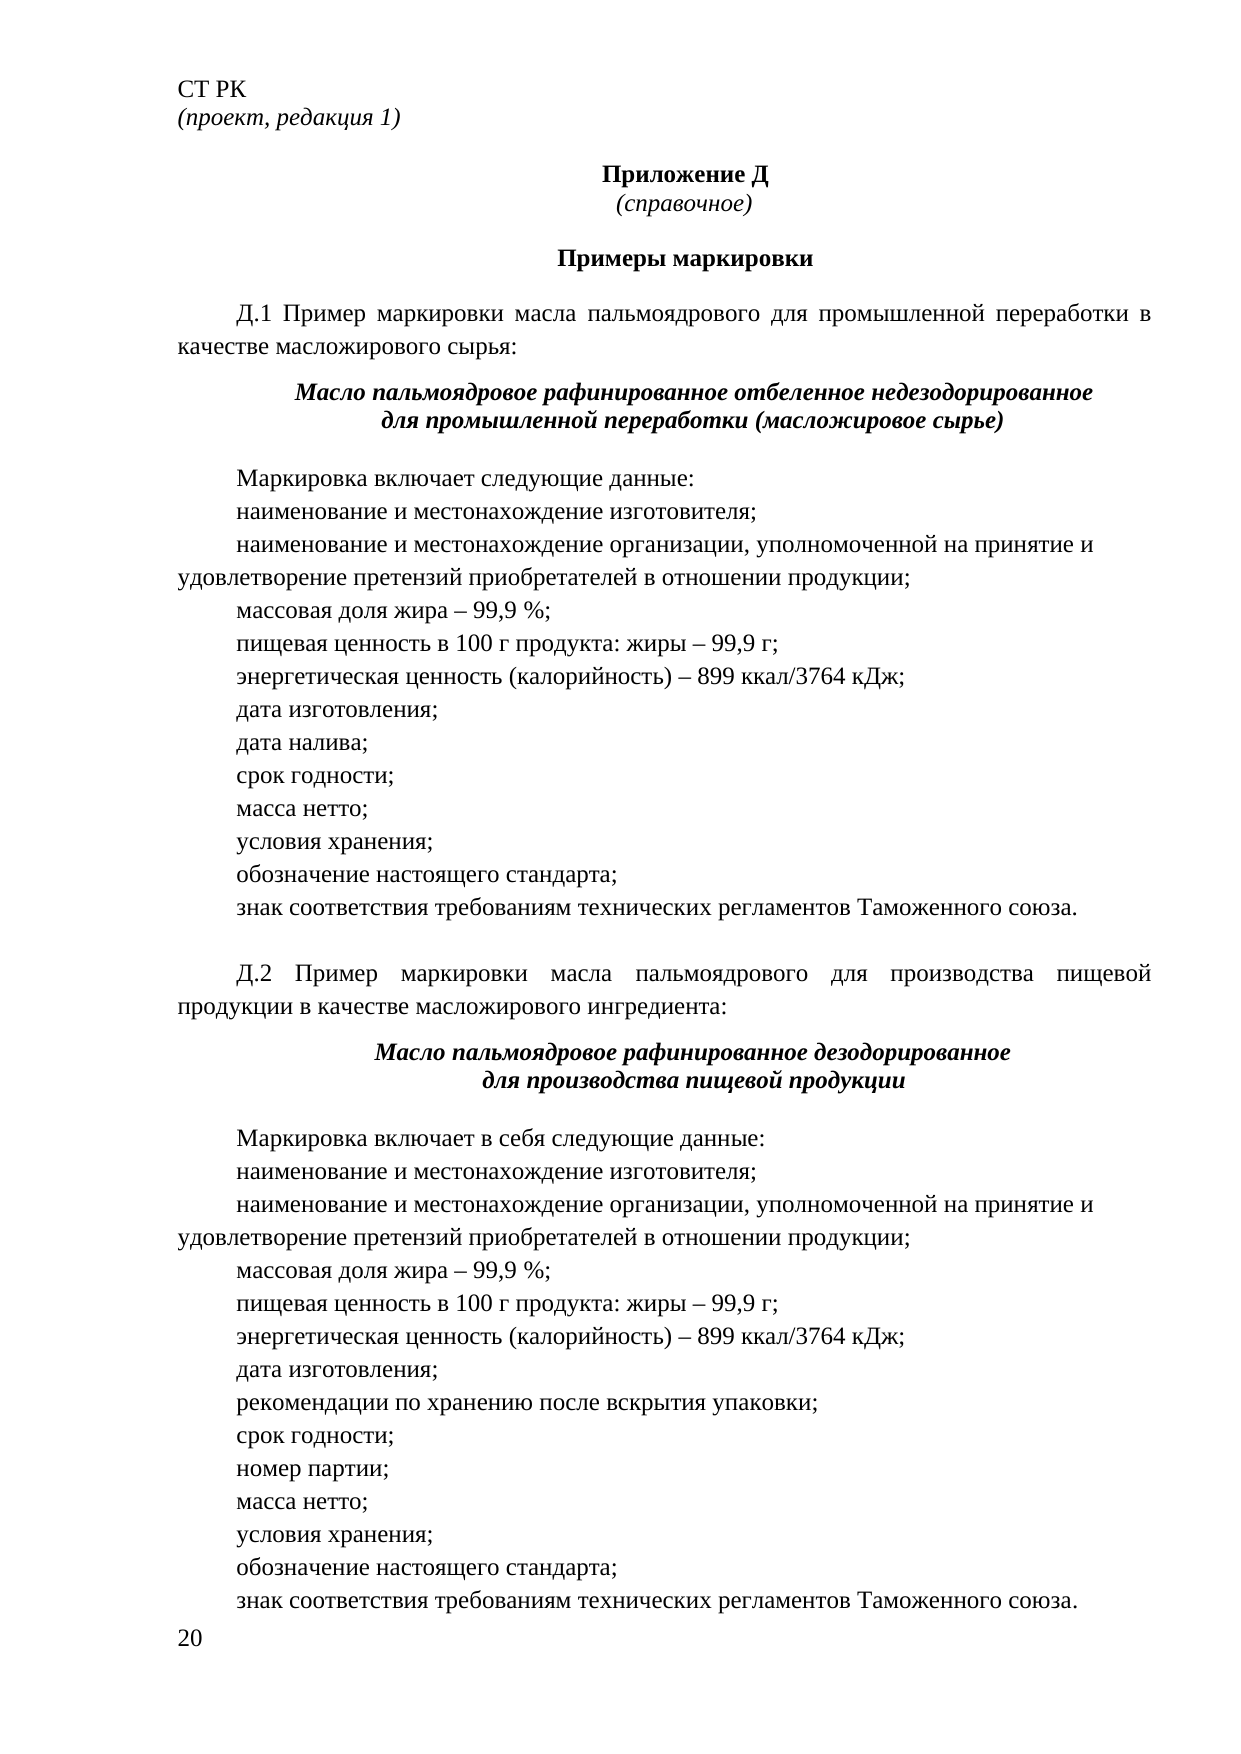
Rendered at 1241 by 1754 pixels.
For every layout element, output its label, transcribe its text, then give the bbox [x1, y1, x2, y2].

text дата изготовления; [177, 694, 1152, 723]
text наименование и местонахождение организации, уполномоченной на принятие и удовлетворение претензий приобретателей в отношении продукции; [177, 529, 1152, 591]
text номер партии; [177, 1453, 1152, 1482]
text знак соответствия требованиям технических регламентов Таможенного союза. [177, 892, 1152, 921]
text пищевая ценность в продукта: жиры – 99,9 г; [177, 1288, 1152, 1317]
text Масло пальмоядровое рафинированное дезодорированное [177, 1037, 1152, 1066]
text пищевая ценность в продукта: жиры – 99,9 г; [177, 628, 1152, 657]
text массовая доля жира – 99,9 %; [177, 595, 1152, 624]
text (справочное) [219, 188, 1152, 217]
text Маркировка включает следующие данные: [177, 463, 1152, 492]
text условия хранения; [177, 1519, 1152, 1548]
text обозначение настоящего стандарта; [177, 859, 1152, 888]
text для промышленной переработки (масложировое сырье) [177, 406, 1152, 434]
text наименование и местонахождение изготовителя; [177, 1156, 1152, 1185]
text Масло пальмоядровое рафинированное отбеленное недезодорированное [177, 377, 1152, 406]
text дата изготовления; [177, 1354, 1152, 1383]
text обозначение настоящего стандарта; [177, 1552, 1152, 1581]
text Приложение Д [219, 159, 1152, 188]
text условия хранения; [177, 826, 1152, 855]
text Д.1 Пример маркировки масла пальмоядрового для промышленной переработки в качестве масложирового сырья: [177, 298, 1152, 360]
text знак соответствия требованиям технических регламентов Таможенного союза. [177, 1585, 1152, 1614]
text рекомендации по хранению после вскрытия упаковки; [177, 1387, 1152, 1416]
text наименование и местонахождение организации, уполномоченной на принятие и удовлетворение претензий приобретателей в отношении продукции; [177, 1189, 1152, 1251]
text Д.2 Пример маркировки масла пальмоядрового для производства пищевой продукции в качестве масложирового ингредиента: [177, 958, 1152, 1020]
text срок годности; [177, 760, 1152, 789]
text Маркировка включает в себя следующие данные: [177, 1123, 1152, 1152]
text срок годности; [177, 1420, 1152, 1449]
text для производства пищевой продукции [177, 1066, 1152, 1094]
text масса нетто; [177, 1486, 1152, 1515]
text Примеры маркировки [219, 243, 1152, 272]
text массовая доля жира – 99,9 %; [177, 1255, 1152, 1284]
text масса нетто; [177, 793, 1152, 822]
text дата налива; [177, 727, 1152, 756]
text энергетическая ценность (калорийность) – 899 ккал/3764 кДж; [177, 1321, 1152, 1350]
text энергетическая ценность (калорийность) – 899 ккал/3764 кДж; [177, 661, 1152, 690]
text наименование и местонахождение изготовителя; [177, 496, 1152, 525]
